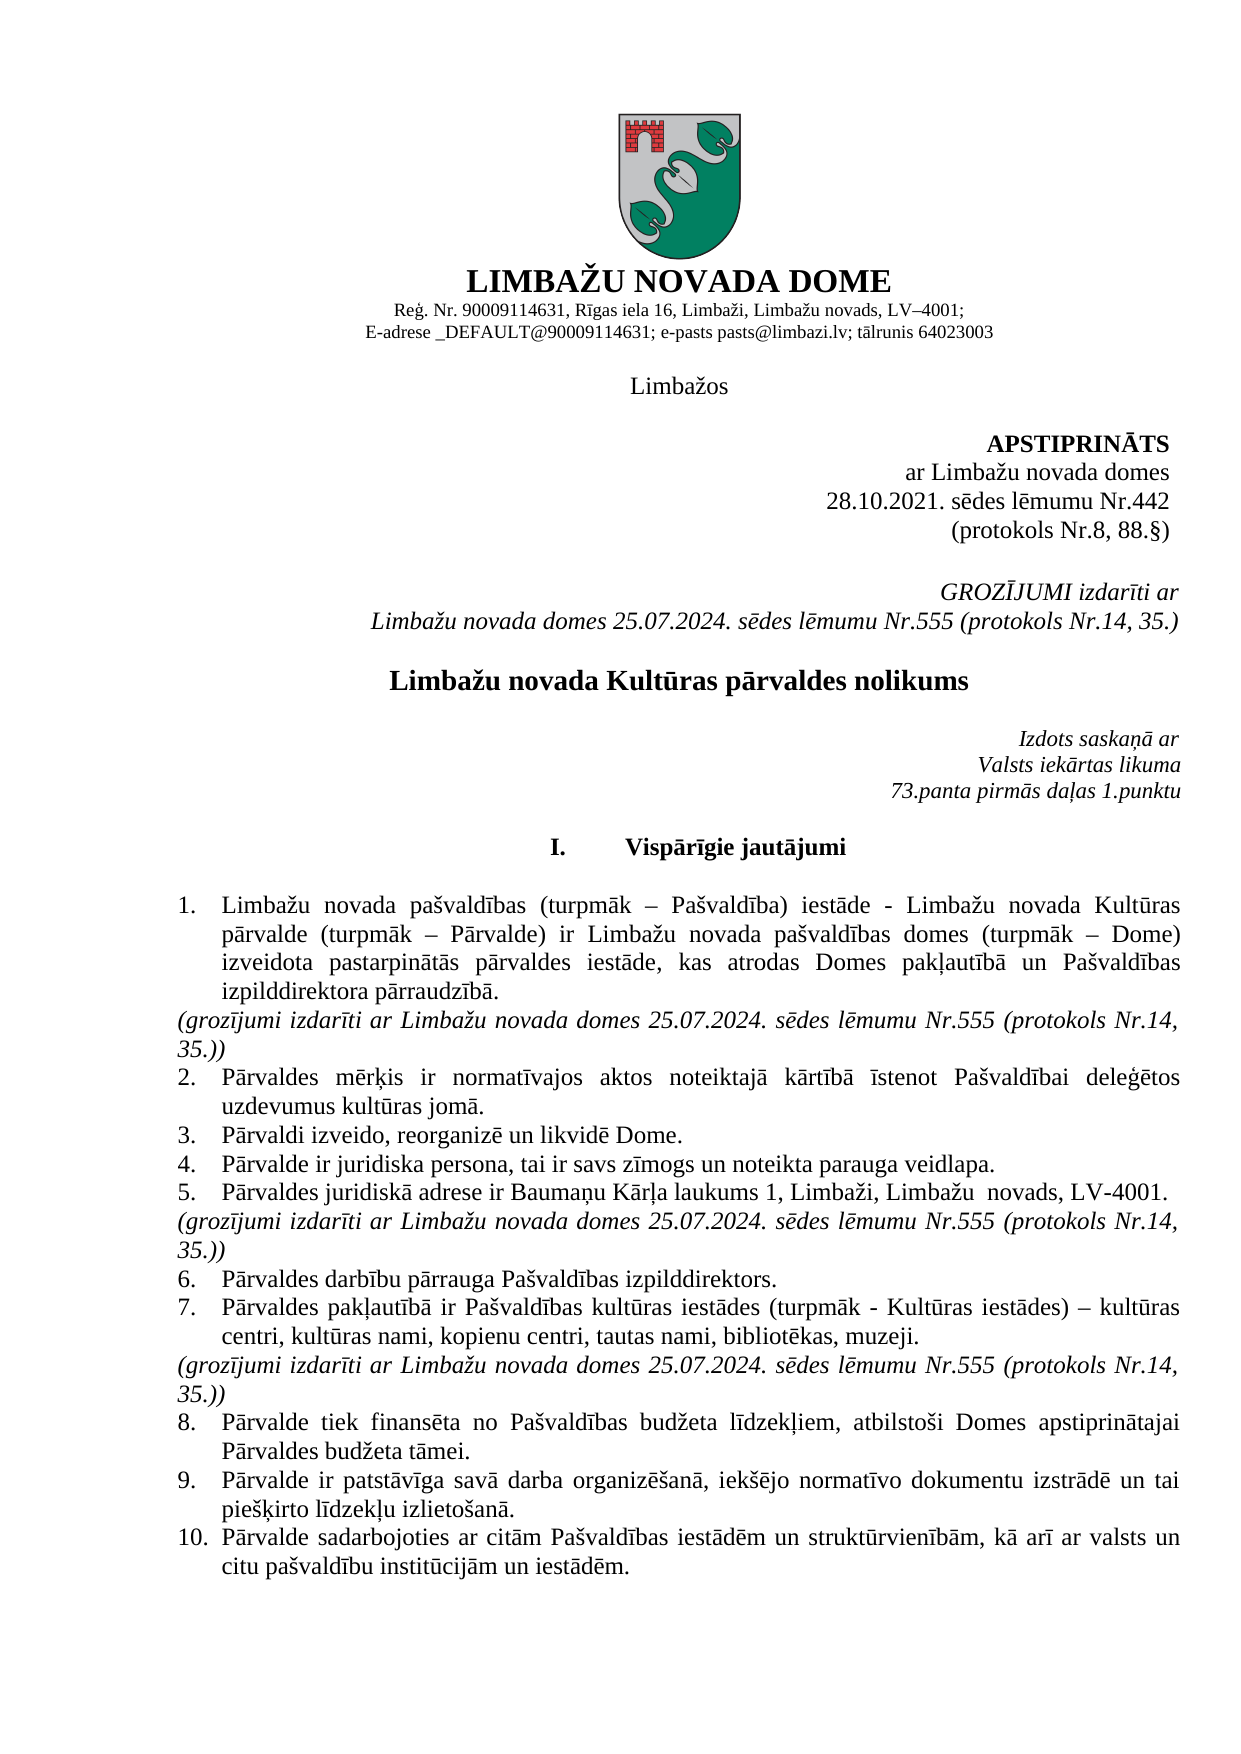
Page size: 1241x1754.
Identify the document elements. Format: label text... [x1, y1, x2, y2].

text Limbažu novada Kultūras pārvaldes nolikums [177, 663, 1181, 697]
text (protokols Nr.8, 88.§) [177, 515, 1169, 544]
text (grozījumi izdarīti ar Limbažu novada domes 25.07.2024. sēdes lēmumu Nr.555 (protokols Nr.14, 35.)) [177, 1005, 1181, 1062]
text (grozījumi izdarīti ar Limbažu novada domes 25.07.2024. sēdes lēmumu Nr.555 (protokols Nr.14, 35.)) [177, 1206, 1181, 1264]
text 73.panta pirmās daļas 1.punktu [177, 777, 1181, 804]
list Pārvaldes pakļautībā ir Pašvaldības kultūras iestādes (turpmāk - Kultūras iestādes) – kultūras centri, kultūras nami, kopienu centri, tautas nami, bibliotēkas, muzeji. [177, 1292, 1181, 1350]
list Vispārīgie jautājumi [215, 832, 1181, 861]
text Valsts iekārtas likuma [177, 751, 1181, 777]
list Pārvaldes darbību pārrauga Pašvaldības izpilddirektors. [177, 1264, 1181, 1292]
picture [616, 112, 743, 261]
text APSTIPRINĀTS [177, 429, 1169, 457]
text (grozījumi izdarīti ar Limbažu novada domes 25.07.2024. sēdes lēmumu Nr.555 (protokols Nr.14, 35.)) [177, 1350, 1181, 1407]
list Pārvaldes juridiskā adrese ir Baumaņu Kārļa laukums 1, Limbaži, Limbažu novads, LV-4001. [177, 1177, 1181, 1206]
text GROZĪJUMI izdarīti ar [177, 577, 1181, 606]
list Limbažu novada pašvaldības (turpmāk – Pašvaldība) iestāde - Limbažu novada Kultūras pārvalde (turpmāk – Pārvalde) ir Limbažu novada pašvaldības domes (turpmāk – Dome) izveidota pastarpinātās pārvaldes iestāde, kas atrodas Domes pakļautībā un Pašvaldības izpilddirektora pārraudzībā. [177, 890, 1181, 1005]
list Pārvaldi izveido, reorganizē un likvidē Dome. [177, 1120, 1181, 1149]
text Izdots saskaņā ar [177, 724, 1181, 751]
text 28.10.2021. sēdes lēmumu Nr.442 [177, 486, 1169, 515]
text Limbažu novada domes 25.07.2024. sēdes lēmumu Nr.555 (protokols Nr.14, 35.) [177, 606, 1181, 635]
list Pārvalde ir patstāvīga savā darba organizēšanā, iekšējo normatīvo dokumentu izstrādē un tai piešķirto līdzekļu izlietošanā. [177, 1465, 1181, 1522]
list Pārvaldes mērķis ir normatīvajos aktos noteiktajā kārtībā īstenot Pašvaldībai deleģētos uzdevumus kultūras jomā. [177, 1062, 1181, 1120]
text Limbažos [177, 371, 1181, 400]
list Pārvalde sadarbojoties ar citām Pašvaldības iestādēm un struktūrvienībām, kā arī ar valsts un citu pašvaldību institūcijām un iestādēm. [177, 1522, 1181, 1580]
text ar Limbažu novada domes [177, 457, 1169, 486]
list Pārvalde tiek finansēta no Pašvaldības budžeta līdzekļiem, atbilstoši Domes apstiprinātajai Pārvaldes budžeta tāmei. [177, 1407, 1181, 1465]
list Pārvalde ir juridiska persona, tai ir savs zīmogs un noteikta parauga veidlapa. [177, 1149, 1181, 1177]
